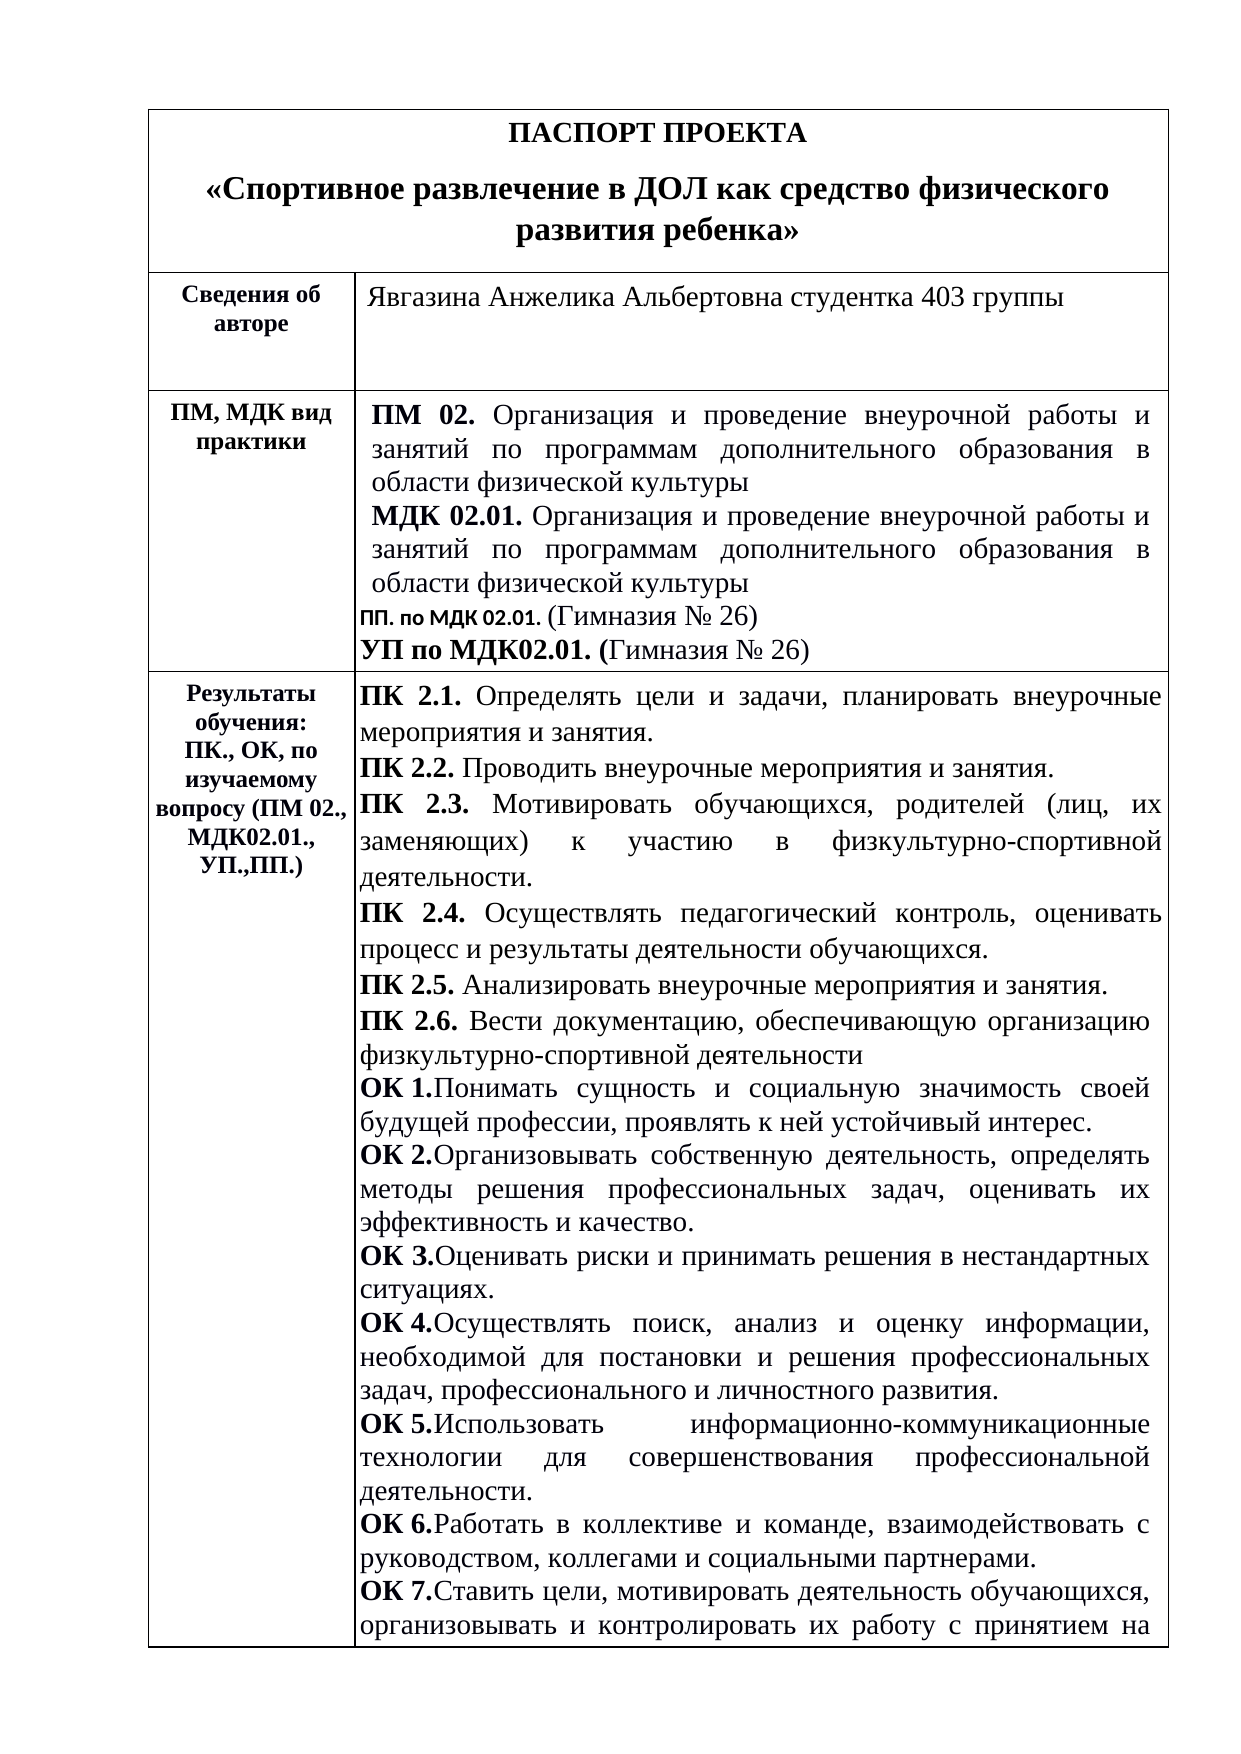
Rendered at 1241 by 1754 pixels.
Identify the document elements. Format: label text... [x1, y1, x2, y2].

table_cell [356, 672, 1168, 1646]
table_cell Явгазина Анжелика Альбертовна студентка 403 группы [356, 273, 1168, 390]
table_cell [149, 672, 354, 1646]
table_header ПАСПОРТ ПРОЕКТА «Спортивное развлечение в ДОЛ как средство физического развития ребенка» [149, 110, 1168, 272]
table_cell Сведения об авторе [149, 273, 354, 390]
table_cell ПМ 02. Организация и проведение внеурочной работы и занятий по программам дополнительного образования в области физической культуры МДК 02.01. Организация и проведение внеурочной работы и занятий по программам дополнительного образования в области физической культуры ПП. по МДК 02.01. (Гимназия № 26) УП по МДК02.01. (Гимназия № 26) [356, 391, 1168, 671]
table_cell ПМ, МДК вид практики [149, 391, 354, 671]
